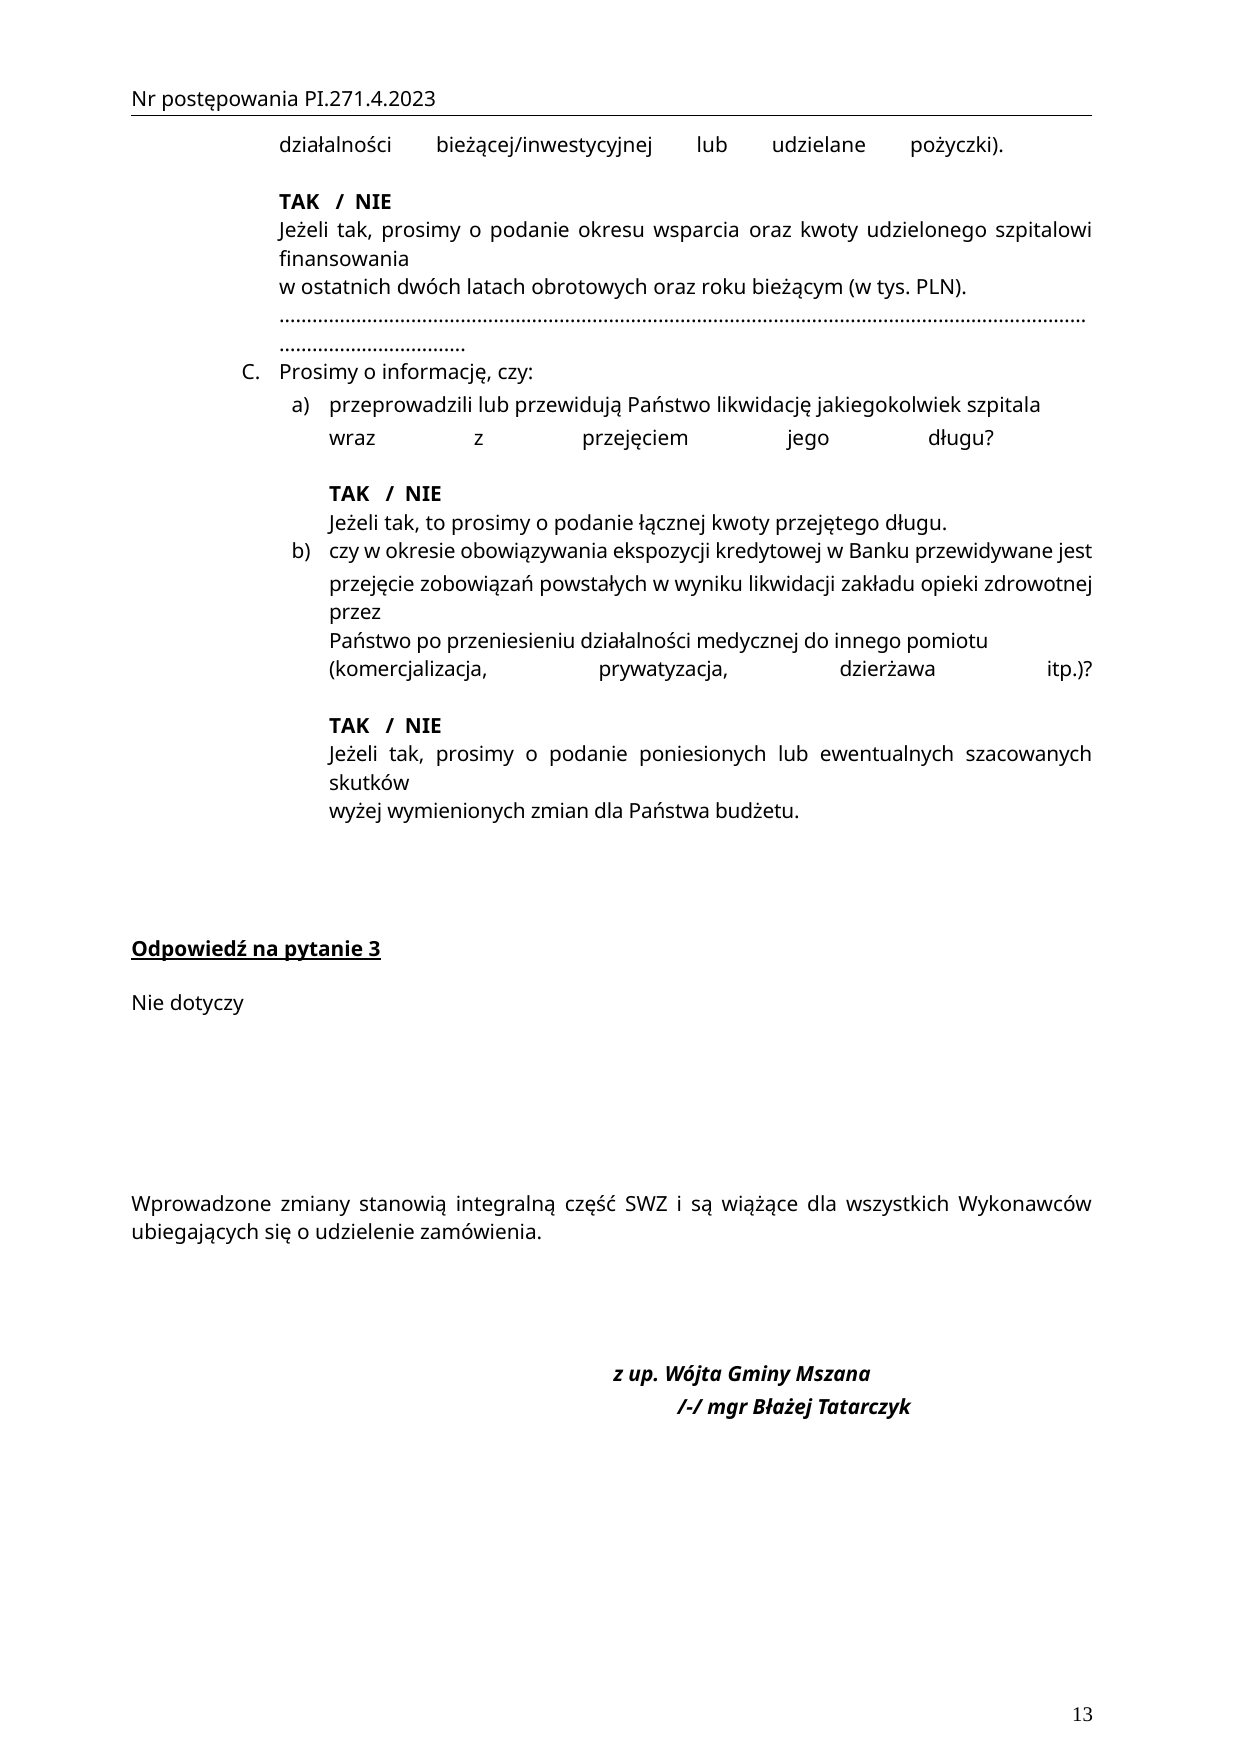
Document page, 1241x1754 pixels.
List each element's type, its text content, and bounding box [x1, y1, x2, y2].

text /-/ mgr Błażej Tatarczyk [648, 1392, 1092, 1420]
text Odpowiedź na pytanie 3 [131, 934, 1092, 963]
text Państwo po przeniesieniu działalności medycznej do innego pomiotu [329, 626, 1092, 654]
list Prosimy o informację, czy: [241, 357, 1092, 386]
text przejęcie zobowiązań powstałych w wyniku likwidacji zakładu opieki zdrowotnej przez [329, 569, 1092, 626]
text Jeżeli tak, to prosimy o podanie łącznej kwoty przejętego długu. [329, 508, 1092, 536]
text (komercjalizacja, prywatyzacja, dzierżawa itp.)? TAK / NIE [329, 654, 1092, 739]
text w ostatnich dwóch latach obrotowych oraz roku bieżącym (w tys. PLN). [279, 272, 1092, 301]
text ………………………………………………………………………………………………………………………………………………………………. [279, 301, 1092, 357]
text działalności bieżącej/inwestycyjnej lub udzielane pożyczki). TAK / NIE [279, 130, 1092, 215]
list przeprowadzili lub przewidują Państwo likwidację jakiegokolwiek szpitala [291, 390, 1092, 418]
list czy w okresie obowiązywania ekspozycji kredytowej w Banku przewidywane jest [291, 536, 1092, 565]
text Jeżeli tak, prosimy o podanie okresu wsparcia oraz kwoty udzielonego szpitalowi finansowania [279, 215, 1092, 272]
text wraz z przejęciem jego długu? TAK / NIE [329, 423, 1092, 508]
text Nie dotyczy [131, 988, 1092, 1016]
text Jeżeli tak, prosimy o podanie poniesionych lub ewentualnych szacowanych skutków [329, 739, 1092, 796]
text Wprowadzone zmiany stanowią integralną część SWZ i są wiążące dla wszystkich Wykonawców ubiegających się o udzielenie zamówienia. [131, 1189, 1092, 1246]
text z up. Wójta Gminy Mszana [131, 1359, 1092, 1388]
text wyżej wymienionych zmian dla Państwa budżetu. [329, 796, 1092, 825]
